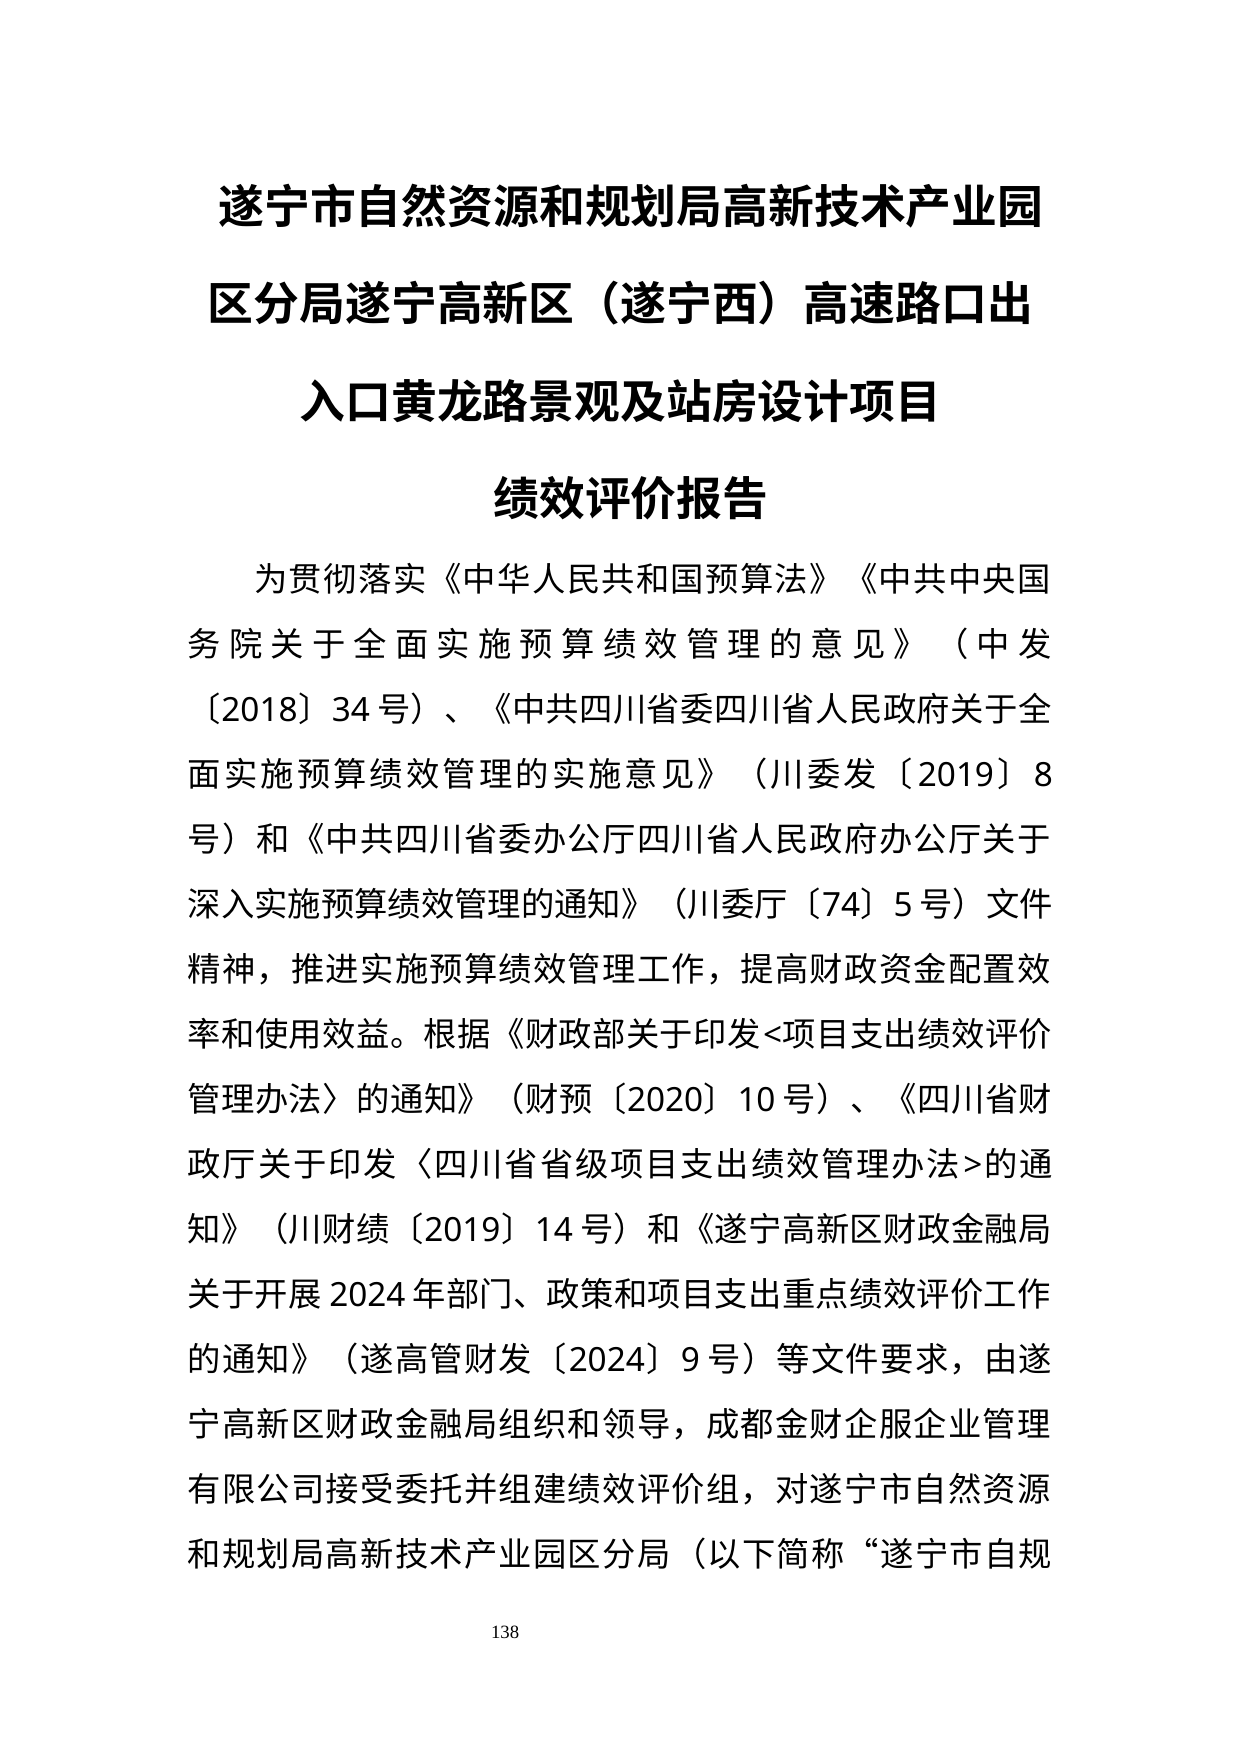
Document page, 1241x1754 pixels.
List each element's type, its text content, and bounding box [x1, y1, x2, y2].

text 遂宁市自然资源和规划局高新技术产业园区分局遂宁高新区（遂宁西）高速路口出入口黄龙路景观及站房设计项目 [187, 154, 1053, 447]
text 绩效评价报告 [187, 447, 1053, 544]
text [187, 544, 1053, 1584]
